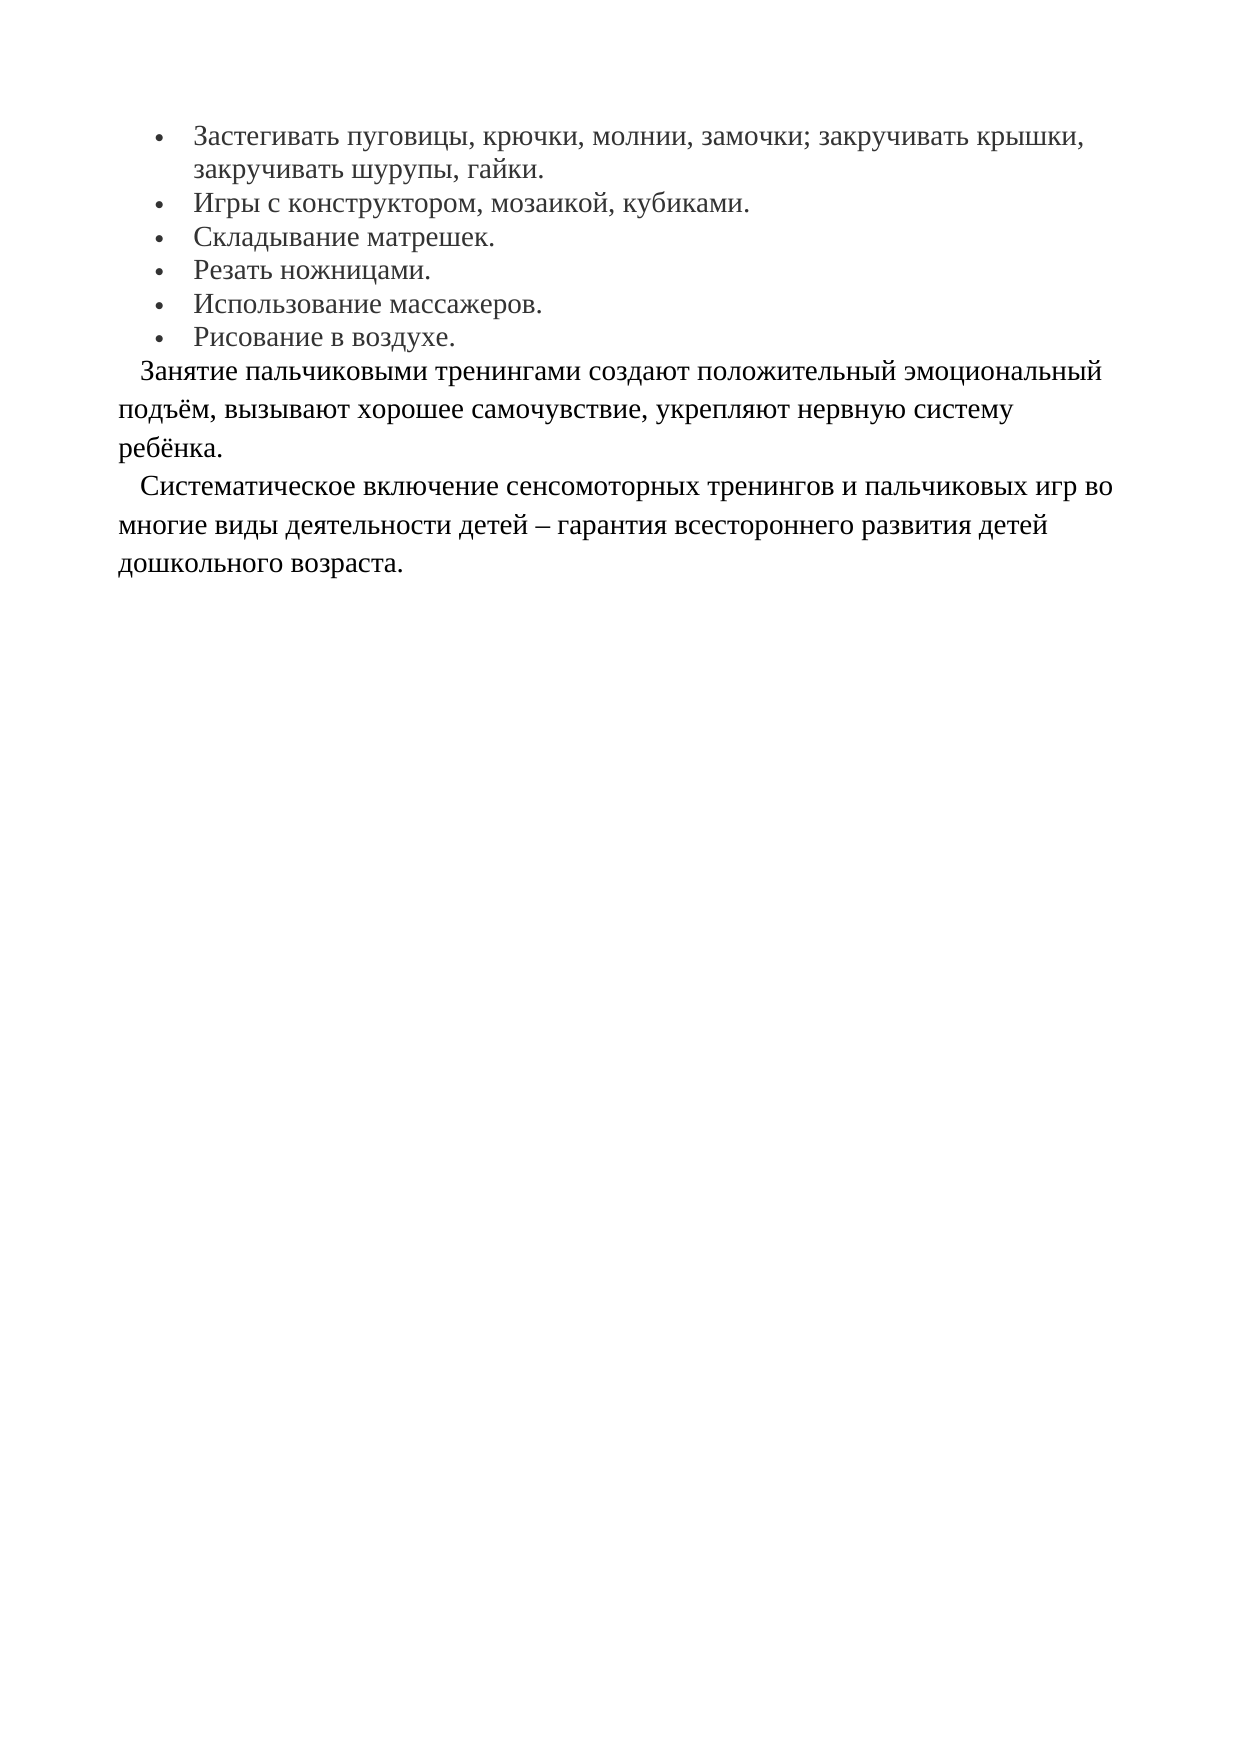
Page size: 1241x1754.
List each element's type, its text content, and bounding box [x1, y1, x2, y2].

list Застегивать пуговицы, крючки, молнии, замочки; закручивать крышки, закручивать шурупы, гайки. [156, 118, 1122, 185]
list Резать ножницами. [156, 252, 1122, 286]
list Использование массажеров. [156, 286, 1122, 319]
text Систематическое включение сенсомоторных тренингов и пальчиковых игр во многие виды деятельности детей – гарантия всестороннего развития детей дошкольного возраста. [118, 468, 1122, 579]
list Рисование в воздухе. [156, 319, 1122, 353]
list Игры с конструктором, мозаикой, кубиками. [156, 185, 1122, 219]
list Складывание матрешек. [156, 219, 1122, 252]
text Занятие пальчиковыми тренингами создают положительный эмоциональный подъём, вызывают хорошее самочувствие, укрепляют нервную систему ребёнка. [118, 353, 1122, 463]
